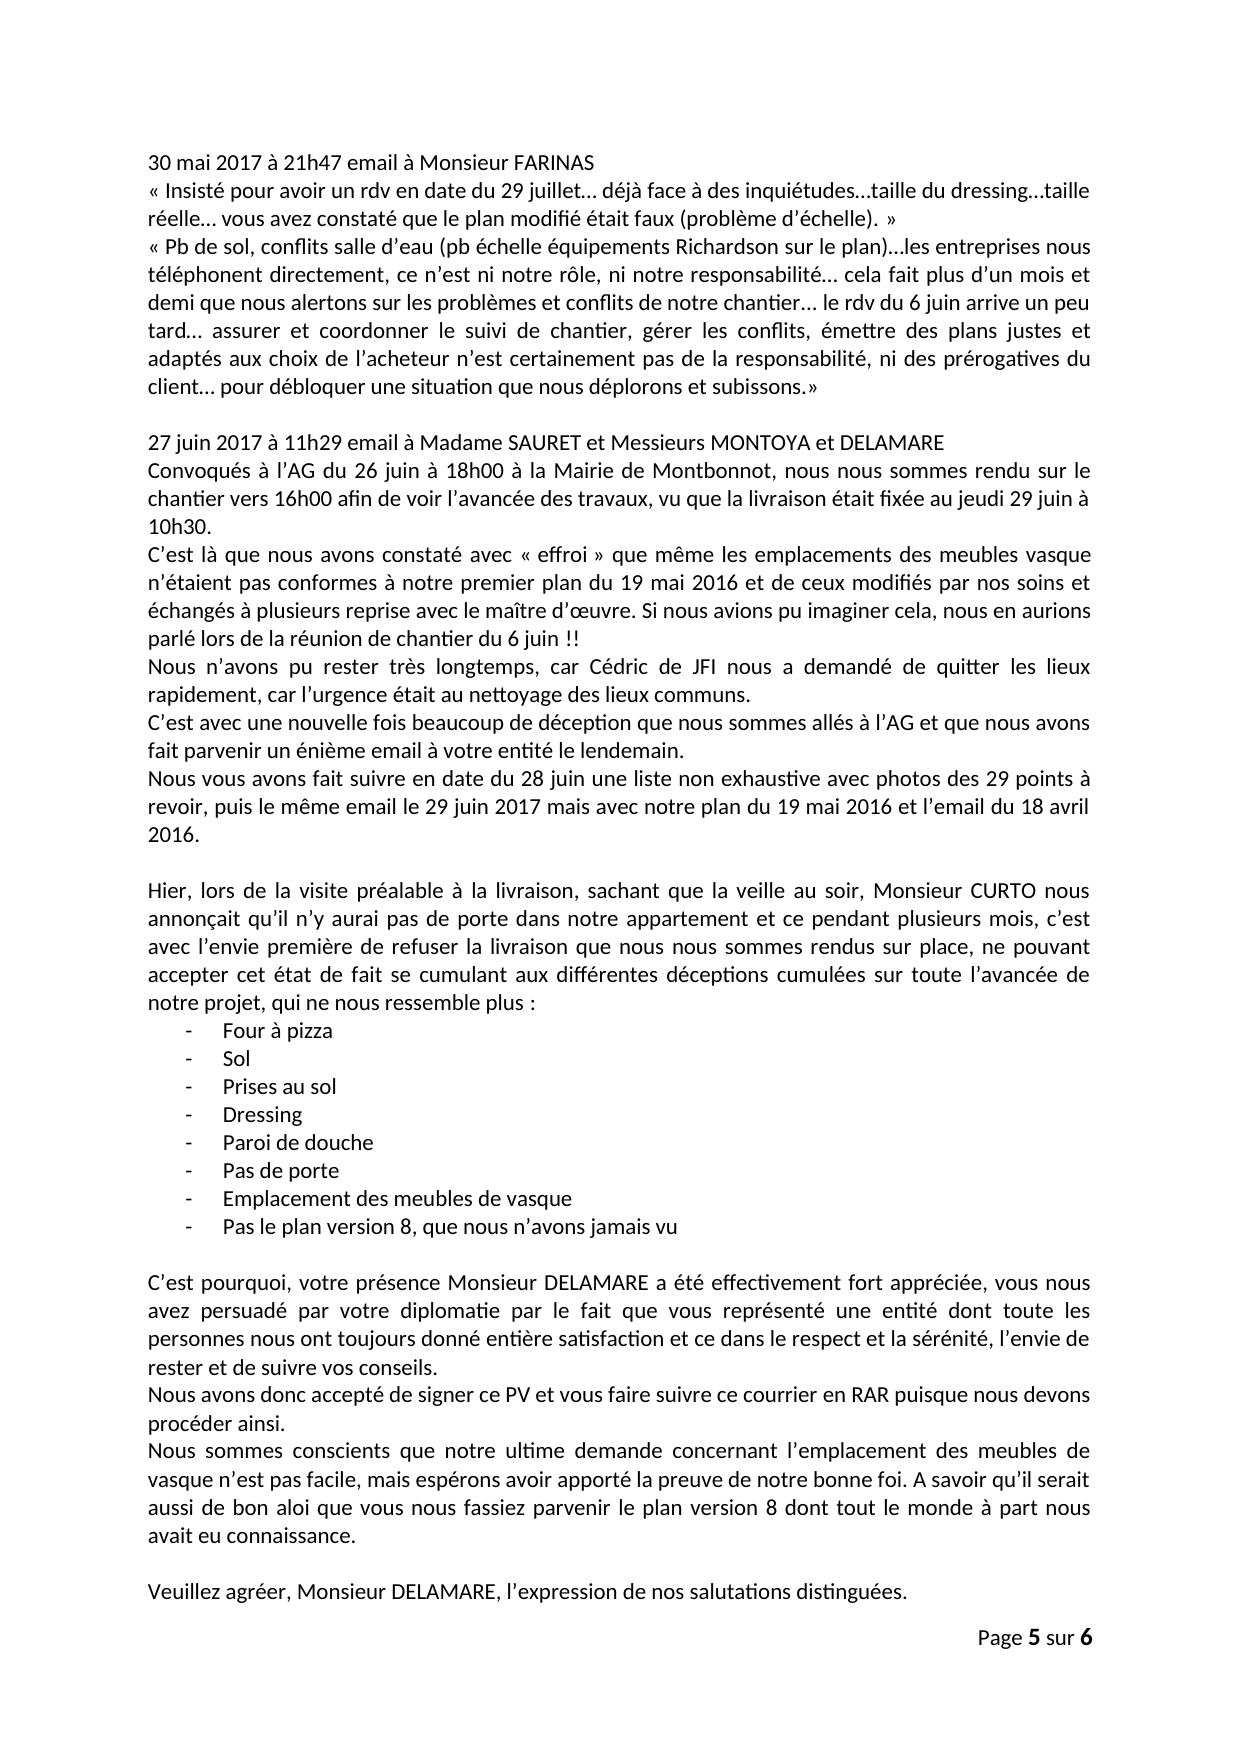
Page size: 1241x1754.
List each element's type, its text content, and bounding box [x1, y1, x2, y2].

text Veuillez agréer, Monsieur DELAMARE, l’expression de nos salutations distinguées. [148, 1577, 1092, 1605]
text Nous avons donc accepté de signer ce PV et vous faire suivre ce courrier en RAR puisque nous devons procéder ainsi. [148, 1381, 1092, 1437]
text 27 juin 2017 à 11h29 email à Madame SAURET et Messieurs MONTOYA et DELAMARE [148, 428, 1092, 456]
list Pas le plan version 8, que nous n’avons jamais vu [185, 1212, 1092, 1241]
list Sol [185, 1044, 1092, 1072]
text C’est avec une nouvelle fois beaucoup de déception que nous sommes allés à l’AG et que nous avons fait parvenir un énième email à votre entité le lendemain. [148, 708, 1092, 764]
list Emplacement des meubles de vasque [185, 1184, 1092, 1212]
text Nous sommes conscients que notre ultime demande concernant l’emplacement des meubles de vasque n’est pas facile, mais espérons avoir apporté la preuve de notre bonne foi. A savoir qu’il serait aussi de bon aloi que vous nous fassiez parvenir le plan version 8 dont tout le monde à part nous avait eu connaissance. [148, 1437, 1092, 1549]
list Dressing [185, 1100, 1092, 1128]
text C’est pourquoi, votre présence Monsieur DELAMARE a été effectivement fort appréciée, vous nous avez persuadé par votre diplomatie par le fait que vous représenté une entité dont toute les personnes nous ont toujours donné entière satisfaction et ce dans le respect et la sérénité, l’envie de rester et de suivre vos conseils. [148, 1268, 1092, 1381]
text Convoqués à l’AG du 26 juin à 18h00 à la Mairie de Montbonnot, nous nous sommes rendu sur le chantier vers 16h00 afin de voir l’avancée des travaux, vu que la livraison était fixée au jeudi 29 juin à 10h30. [148, 456, 1092, 540]
text Nous vous avons fait suivre en date du 28 juin une liste non exhaustive avec photos des 29 points à revoir, puis le même email le 29 juin 2017 mais avec notre plan du 19 mai 2016 et l’email du 18 avril 2016. [148, 764, 1092, 848]
text « Insisté pour avoir un rdv en date du 29 juillet… déjà face à des inquiétudes…taille du dressing…taille réelle… vous avez constaté que le plan modifié était faux (problème d’échelle). » [148, 176, 1092, 232]
text Hier, lors de la visite préalable à la livraison, sachant que la veille au soir, Monsieur CURTO nous annonçait qu’il n’y aurai pas de porte dans notre appartement et ce pendant plusieurs mois, c’est avec l’envie première de refuser la livraison que nous nous sommes rendus sur place, ne pouvant accepter cet état de fait se cumulant aux différentes déceptions cumulées sur toute l’avancée de notre projet, qui ne nous ressemble plus : [148, 876, 1092, 1016]
list Four à pizza [185, 1016, 1092, 1044]
text « Pb de sol, conflits salle d’eau (pb échelle équipements Richardson sur le plan)…les entreprises nous téléphonent directement, ce n’est ni notre rôle, ni notre responsabilité… cela fait plus d’un mois et demi que nous alertons sur les problèmes et conflits de notre chantier... le rdv du 6 juin arrive un peu tard… assurer et coordonner le suivi de chantier, gérer les conflits, émettre des plans justes et adaptés aux choix de l’acheteur n’est certainement pas de la responsabilité, ni des prérogatives du client… pour débloquer une situation que nous déplorons et subissons.» [148, 232, 1092, 400]
list Paroi de douche [185, 1128, 1092, 1156]
text C’est là que nous avons constaté avec « effroi » que même les emplacements des meubles vasque n’étaient pas conformes à notre premier plan du 19 mai 2016 et de ceux modifiés par nos soins et échangés à plusieurs reprise avec le maître d’œuvre. Si nous avions pu imaginer cela, nous en aurions parlé lors de la réunion de chantier du 6 juin !! [148, 540, 1092, 652]
text 30 mai 2017 à 21h47 email à Monsieur FARINAS [148, 148, 1092, 176]
text Nous n’avons pu rester très longtemps, car Cédric de JFI nous a demandé de quitter les lieux rapidement, car l’urgence était au nettoyage des lieux communs. [148, 652, 1092, 708]
list Prises au sol [185, 1072, 1092, 1100]
list Pas de porte [185, 1156, 1092, 1184]
